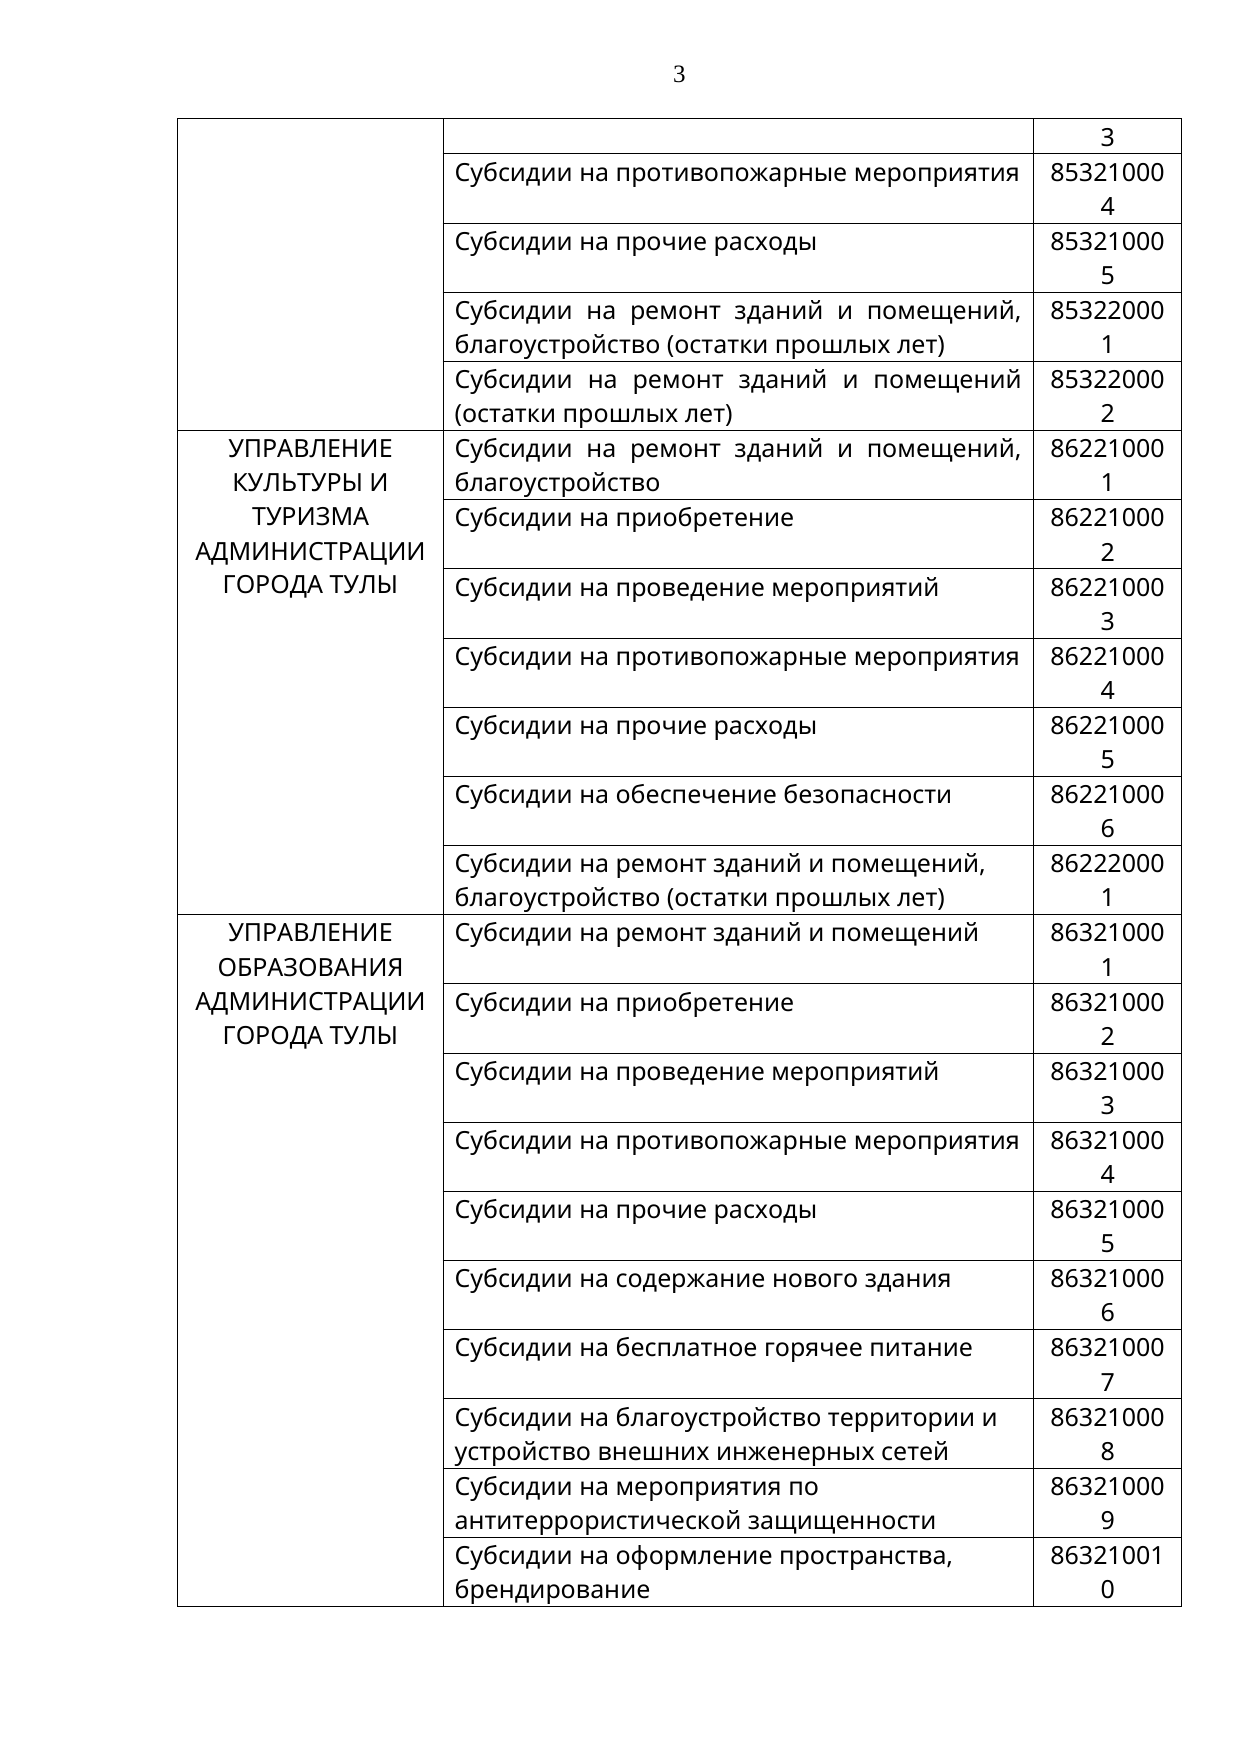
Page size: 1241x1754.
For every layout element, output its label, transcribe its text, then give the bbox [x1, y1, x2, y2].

table_cell Субсидии на приобретение [444, 500, 1033, 568]
table_cell Субсидии на благоустройство территории и устройство внешних инженерных сетей [444, 1399, 1033, 1467]
table_cell 863210007 [1034, 1330, 1181, 1398]
table_cell 862210001 [1034, 431, 1181, 499]
table_cell Субсидии на бесплатное горячее питание [444, 1330, 1033, 1398]
table_cell Субсидии на обеспечение безопасности [444, 777, 1033, 845]
table_cell 853220001 [1034, 293, 1181, 361]
table_cell Субсидии на ремонт зданий и помещений, благоустройство (остатки прошлых лет) [444, 846, 1033, 914]
table_cell 862210004 [1034, 639, 1181, 707]
table_cell 863210005 [1034, 1192, 1181, 1260]
table_cell 863210001 [1034, 915, 1181, 983]
table_cell УПРАВЛЕНИЕ КУЛЬТУРЫ И ТУРИЗМА АДМИНИСТРАЦИИ ГОРОДА ТУЛЫ [178, 431, 443, 914]
table_cell 863210002 [1034, 984, 1181, 1052]
table_cell Субсидии на прочие расходы [444, 708, 1033, 776]
table_cell 863210003 [1034, 1054, 1181, 1122]
table_cell 863210010 [1034, 1538, 1181, 1606]
table_cell 862210003 [1034, 569, 1181, 637]
table_cell Субсидии на ремонт зданий и помещений, благоустройство (остатки прошлых лет) [444, 293, 1033, 361]
table_cell УПРАВЛЕНИЕ ОБРАЗОВАНИЯ АДМИНИСТРАЦИИ ГОРОДА ТУЛЫ [178, 915, 443, 1606]
table_cell 863210008 [1034, 1399, 1181, 1467]
table_cell Субсидии на проведение мероприятий [444, 1054, 1033, 1122]
table_cell Субсидии на содержание нового здания [444, 1261, 1033, 1329]
table_cell 853210005 [1034, 224, 1181, 292]
table_cell Субсидии на проведение мероприятий [444, 569, 1033, 637]
table_cell 862210005 [1034, 708, 1181, 776]
table_cell Субсидии на противопожарные мероприятия [444, 1123, 1033, 1191]
table_cell 853210004 [1034, 154, 1181, 222]
table_cell Субсидии на прочие расходы [444, 224, 1033, 292]
table_cell 863210004 [1034, 1123, 1181, 1191]
table_cell Субсидии на оформление пространства, брендирование [444, 1538, 1033, 1606]
table_cell 853220002 [1034, 362, 1181, 430]
table_cell Субсидии на противопожарные мероприятия [444, 154, 1033, 222]
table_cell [444, 119, 1033, 153]
table_cell 853210003 [1034, 119, 1181, 153]
table_cell Субсидии на приобретение [444, 984, 1033, 1052]
table_cell 863210009 [1034, 1469, 1181, 1537]
table_cell Субсидии на противопожарные мероприятия [444, 639, 1033, 707]
table_cell 862210002 [1034, 500, 1181, 568]
table_cell 862220001 [1034, 846, 1181, 914]
table_cell 863210006 [1034, 1261, 1181, 1329]
table_cell Субсидии на ремонт зданий и помещений, благоустройство [444, 431, 1033, 499]
table_cell 862210006 [1034, 777, 1181, 845]
table_cell Субсидии на ремонт зданий и помещений (остатки прошлых лет) [444, 362, 1033, 430]
table_cell Субсидии на ремонт зданий и помещений [444, 915, 1033, 983]
table_cell Субсидии на прочие расходы [444, 1192, 1033, 1260]
table_cell Субсидии на мероприятия по антитеррористической защищенности [444, 1469, 1033, 1537]
